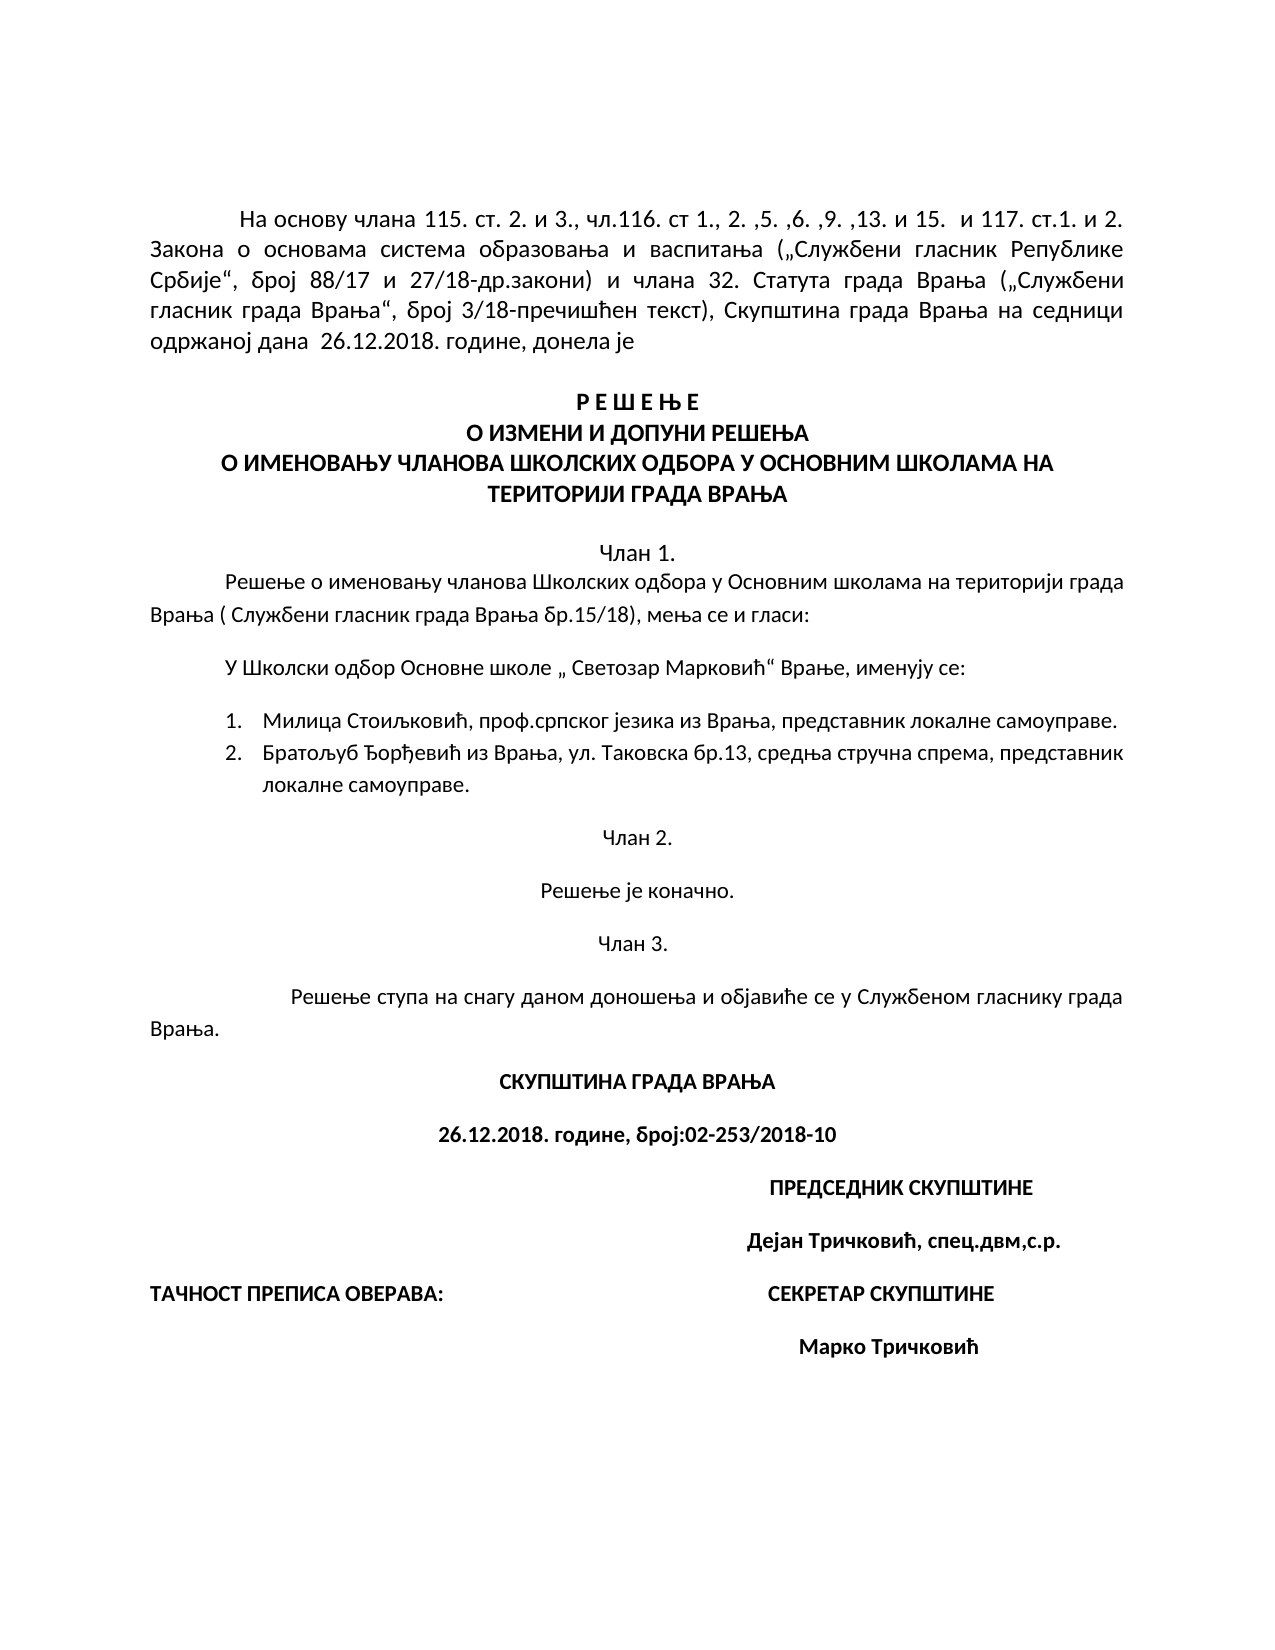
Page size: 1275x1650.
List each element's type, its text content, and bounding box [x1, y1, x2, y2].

text Марко Тричковић [150, 1332, 1125, 1361]
text О ИМЕНОВАЊУ ЧЛАНОВА ШКОЛСКИХ ОДБОРА У ОСНОВНИМ ШКОЛАМА НА ТЕРИТОРИЈИ ГРАДА ВРАЊА [150, 447, 1125, 508]
text О ИЗМЕНИ И ДОПУНИ РЕШЕЊА [150, 417, 1125, 447]
text Решење је коначно. [150, 876, 1125, 904]
text Решење ступа на снагу даном доношења и објавиће се у Службеном гласнику града Врања. [150, 982, 1125, 1042]
list Милица Стоиљковић, проф.српског језика из Врања, представник локалне самоуправе. [225, 706, 1125, 734]
text ТАЧНОСТ ПРЕПИСА ОВЕРАВА: СЕКРЕТАР СКУПШТИНЕ [150, 1279, 1125, 1307]
text Р Е Ш Е Њ Е [150, 386, 1125, 417]
text У Школски одбор Основне школе „ Светозар Марковић“ Врање, именују се: [150, 653, 1125, 681]
text Члан 2. [150, 823, 1125, 851]
text ПРЕДСЕДНИК СКУПШТИНЕ [150, 1173, 1125, 1201]
text На основу члана 115. ст. 2. и 3., чл.116. ст 1., 2. ,5. ,6. ,9. ,13. и 15. и 117. ст.1. и 2. Закона о основама система образовања и васпитања („Службени гласник Републике Србије“, број 88/17 и 27/18-др.закони) и члана 32. Статута града Врања („Службени гласник града Врања“, број 3/18-пречишћен текст), Скупштина града Врања на седници одржаној дана 26.12.2018. године, донела је [150, 203, 1125, 356]
text Дејан Тричковић, спец.двм,с.р. [150, 1226, 1125, 1254]
text Члан 3. [150, 929, 1125, 957]
text СКУПШТИНА ГРАДА ВРАЊА [150, 1067, 1125, 1095]
text Решење о именовању чланова Школских одбора у Основним школама на територији града Врања ( Службени гласник града Врања бр.15/18), мења се и гласи: [150, 567, 1125, 628]
list Братољуб Ђорђевић из Врања, ул. Таковска бр.13, средња стручна спрема, представник локалне самоуправе. [225, 738, 1125, 798]
text 26.12.2018. године, број:02-253/2018-10 [150, 1120, 1125, 1148]
text Члан 1. [150, 537, 1125, 567]
